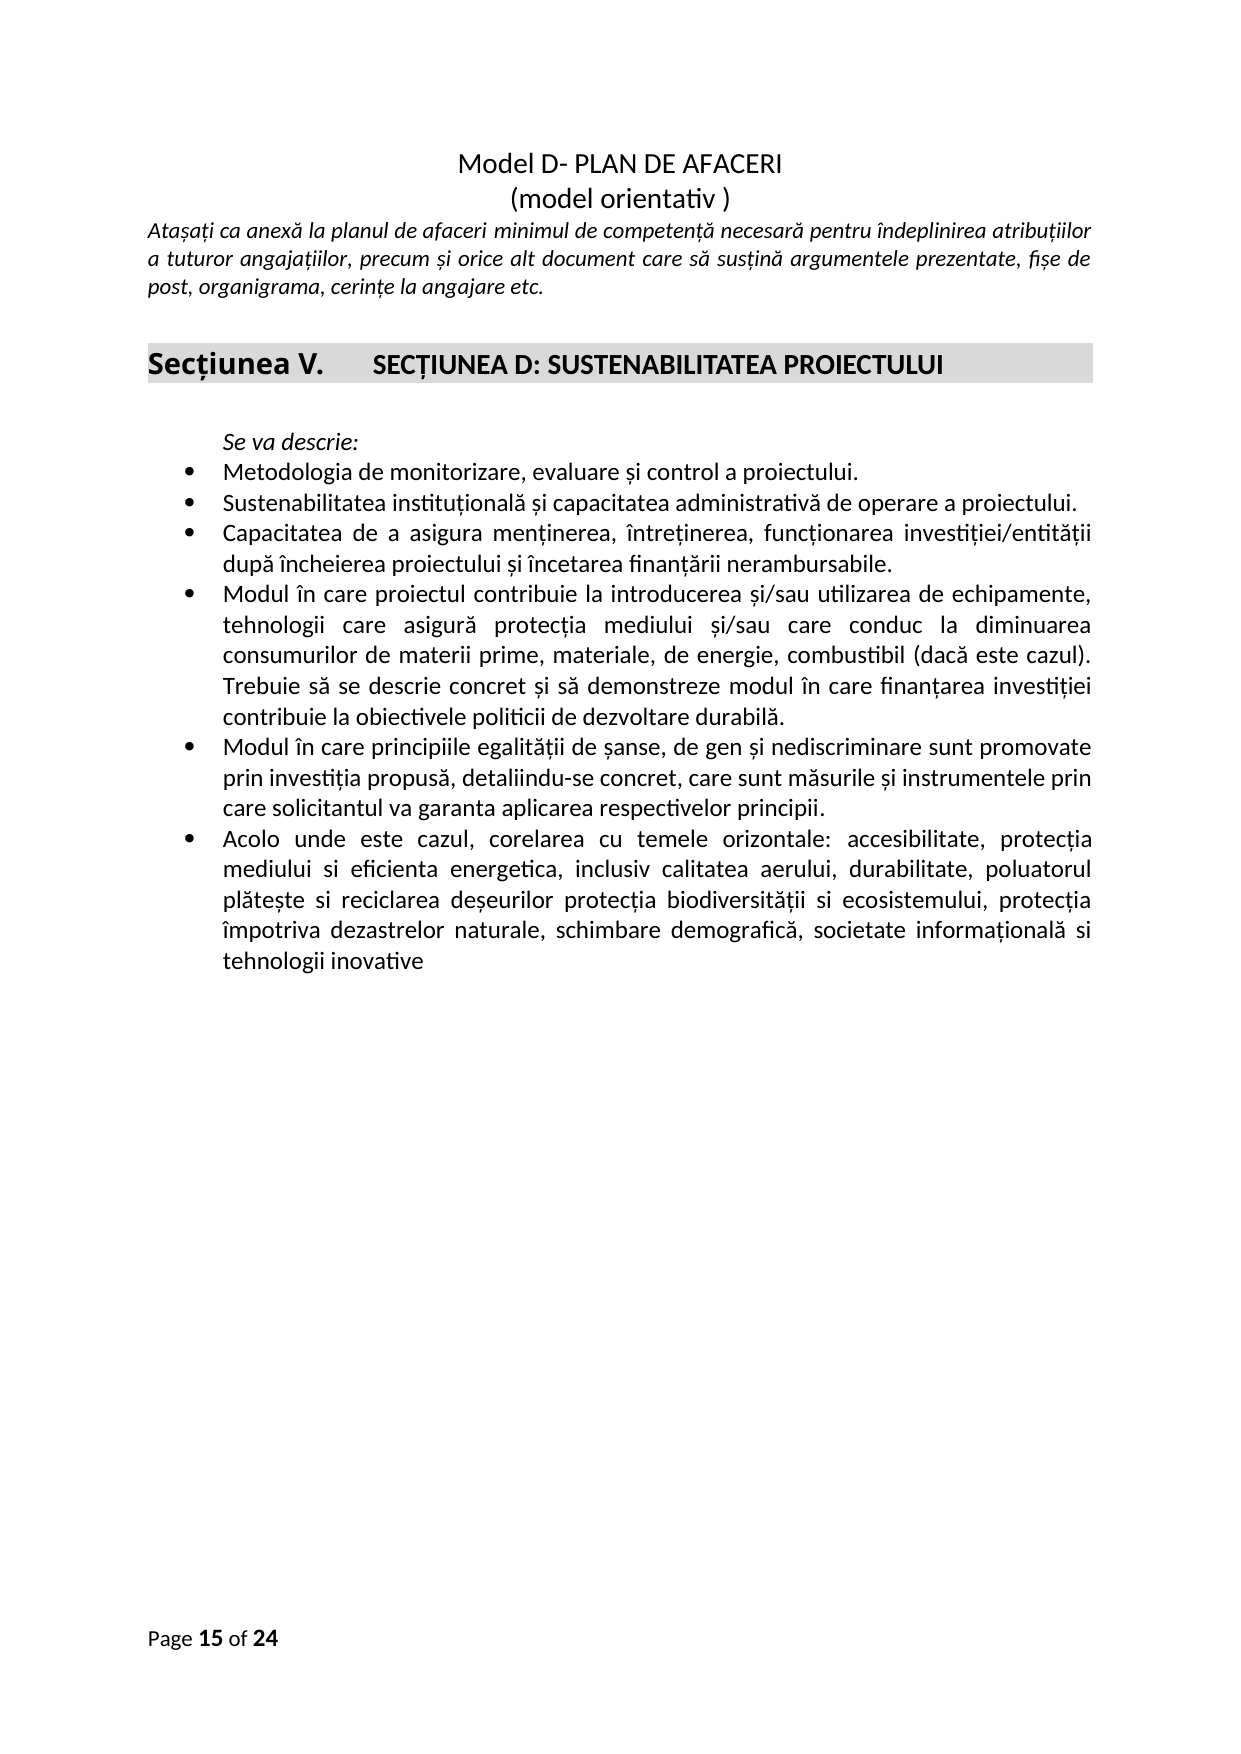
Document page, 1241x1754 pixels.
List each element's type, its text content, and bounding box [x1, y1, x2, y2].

list Modul în care principiile egalității de șanse, de gen și nediscriminare sunt promovate prin investiția propusă, detaliindu-se concret, care sunt măsurile și instrumentele prin care solicitantul va garanta aplicarea respectivelor principii. [185, 731, 1093, 823]
list Metodologia de monitorizare, evaluare și control a proiectului. [185, 457, 1093, 487]
list Acolo unde este cazul, corelarea cu temele orizontale: accesibilitate, protecția mediului si eficienta energetica, inclusiv calitatea aerului, durabilitate, poluatorul plătește si reciclarea deșeurilor protecția biodiversității si ecosistemului, protecția împotriva dezastrelor naturale, schimbare demografică, societate informațională si tehnologii inovative [185, 823, 1093, 975]
subtitle SECȚIUNEA D: SUSTENABILITATEA PROIECTULUI [148, 343, 1093, 383]
list Modul în care proiectul contribuie la introducerea și/sau utilizarea de echipamente, tehnologii care asigură protecția mediului și/sau care conduc la diminuarea consumurilor de materii prime, materiale, de energie, combustibil (dacă este cazul). Trebuie să se descrie concret și să demonstreze modul în care finanțarea investiției contribuie la obiectivele politicii de dezvoltare durabilă. [185, 579, 1093, 731]
text Se va descrie: [223, 426, 1093, 457]
list Sustenabilitatea instituțională și capacitatea administrativă de operare a proiectului. [185, 487, 1093, 518]
text Atașați ca anexă la planul de afaceri minimul de competență necesară pentru îndeplinirea atribuțiilor a tuturor angajațiilor, precum și orice alt document care să susțină argumentele prezentate, fișe de post, organigrama, cerințe la angajare etc. [148, 216, 1093, 300]
list Capacitatea de a asigura menținerea, întreținerea, funcționarea investiției/entității după încheierea proiectului și încetarea finanțării nerambursabile. [185, 518, 1093, 579]
